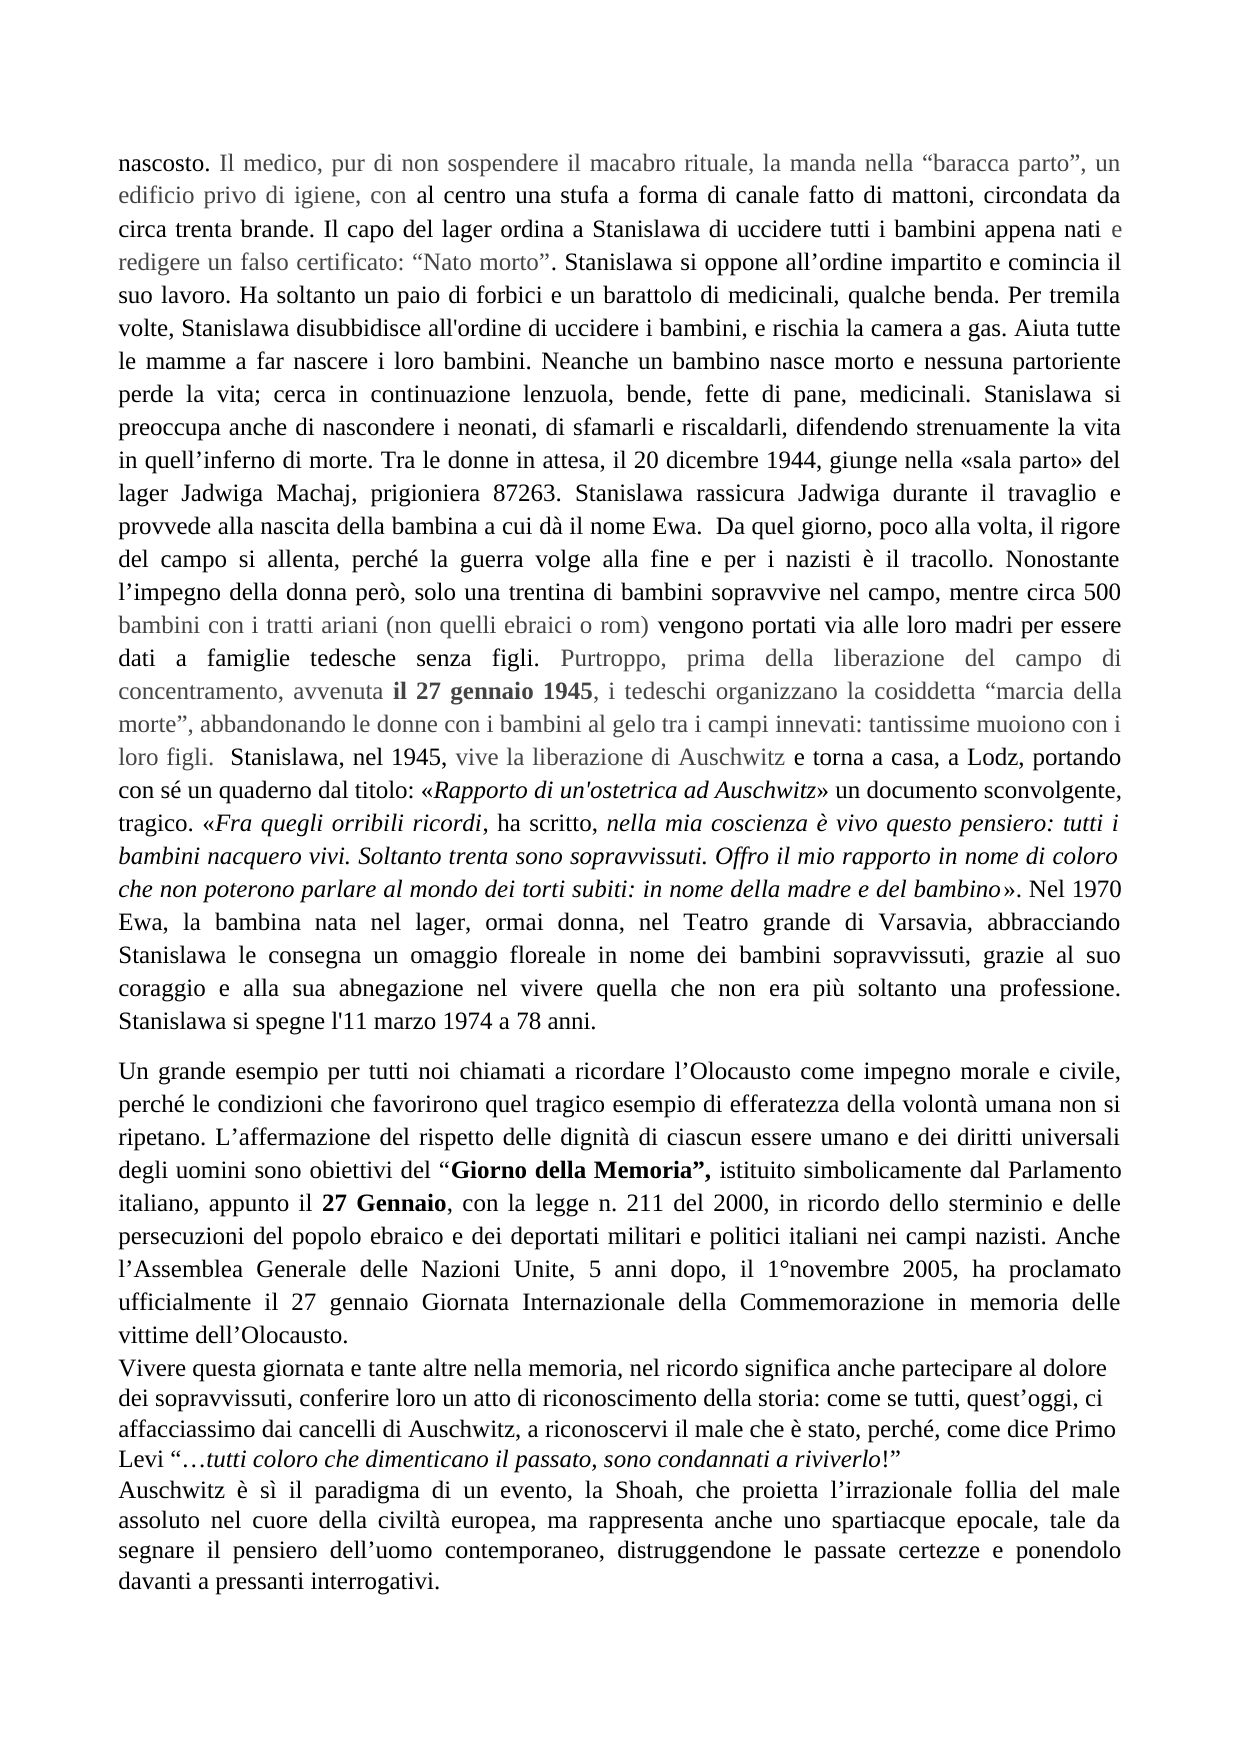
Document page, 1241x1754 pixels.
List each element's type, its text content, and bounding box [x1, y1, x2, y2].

text Un grande esempio per tutti noi chiamati a ricordare l’Olocausto come impegno morale e civile, perché le condizioni che favorirono quel tragico esempio di efferatezza della volontà umana non si ripetano. L’affermazione del rispetto delle dignità di ciascun essere umano e dei diritti universali degli uomini sono obiettivi del “Giorno della Memoria”, istituito simbolicamente dal Parlamento italiano, appunto il 27 Gennaio, con la legge n. 211 del 2000, in ricordo dello sterminio e delle persecuzioni del popolo ebraico e dei deportati militari e politici italiani nei campi nazisti. Anche l’Assemblea Generale delle Nazioni Unite, 5 anni dopo, il 1°novembre 2005, ha proclamato ufficialmente il 27 gennaio Giornata Internazionale della Commemorazione in memoria delle vittime dell’Olocausto. [118, 1151, 1122, 1349]
text Auschwitz è sì il paradigma di un evento, la Shoah, che proietta l’irrazionale follia del male assoluto nel cuore della civiltà europea, ma rappresenta anche uno spartiacque epocale, tale da segnare il pensiero dell’uomo contemporaneo, distruggendone le passate certezze e ponendolo davanti a pressanti interrogativi. [118, 1475, 1122, 1595]
text Vivere questa giornata e tante altre nella memoria, nel ricordo significa anche partecipare al dolore dei sopravvissuti, conferire loro un atto di riconoscimento della storia: come se tutti, quest’oggi, ci affacciassimo dai cancelli di Auschwitz, a riconoscervi il male che è stato, perché, come dice Primo Levi “…tutti coloro che dimenticano il passato, sono condannati a riviverlo!” [118, 1353, 1122, 1473]
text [118, 148, 1122, 1035]
